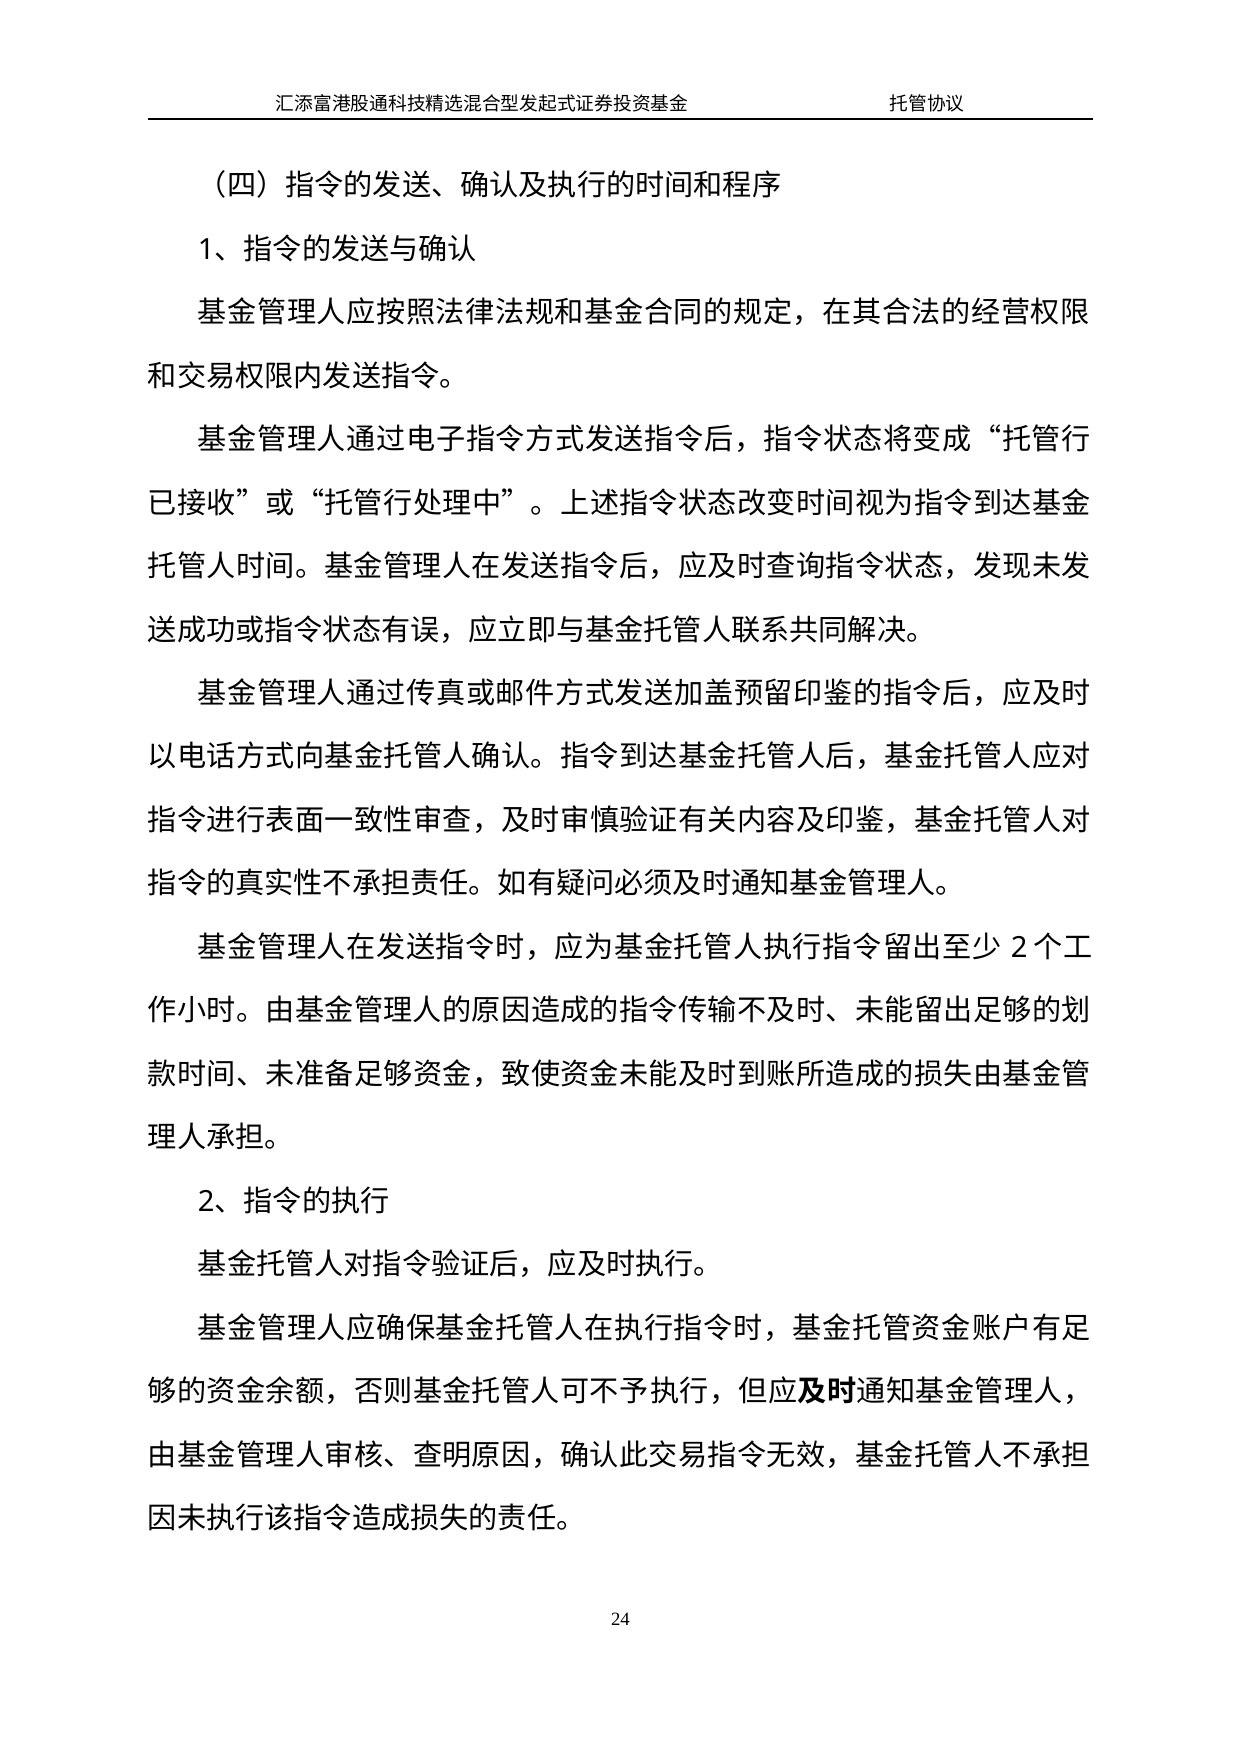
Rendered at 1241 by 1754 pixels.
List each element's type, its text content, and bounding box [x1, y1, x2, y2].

text 2、指令的执行 [148, 1177, 1093, 1219]
text 基金管理人应按照法律法规和基金合同的规定，在其合法的经营权限和交易权限内发送指令。 [148, 289, 1093, 395]
text 基金管理人通过传真或邮件方式发送加盖预留印鉴的指令后，应及时以电话方式向基金托管人确认。指令到达基金托管人后，基金托管人应对指令进行表面一致性审查，及时审慎验证有关内容及印鉴，基金托管人对指令的真实性不承担责任。如有疑问必须及时通知基金管理人。 [148, 669, 1093, 902]
text 基金托管人对指令验证后，应及时执行。 [148, 1241, 1093, 1283]
text 基金管理人通过电子指令方式发送指令后，指令状态将变成“托管行已接收”或“托管行处理中”。上述指令状态改变时间视为指令到达基金托管人时间。基金管理人在发送指令后，应及时查询指令状态，发现未发送成功或指令状态有误，应立即与基金托管人联系共同解决。 [148, 416, 1093, 648]
text 1、指令的发送与确认 [148, 225, 1093, 268]
text （四）指令的发送、确认及执行的时间和程序 [148, 162, 1093, 204]
text 基金管理人在发送指令时，应为基金托管人执行指令留出至少2个工作小时。由基金管理人的原因造成的指令传输不及时、未能留出足够的划款时间、未准备足够资金，致使资金未能及时到账所造成的损失由基金管理人承担。 [148, 923, 1093, 1156]
text 基金管理人应确保基金托管人在执行指令时，基金托管资金账户有足够的资金余额，否则基金托管人可不予执行，但应及时通知基金管理人，由基金管理人审核、查明原因，确认此交易指令无效，基金托管人不承担因未执行该指令造成损失的责任。 [148, 1304, 1093, 1537]
